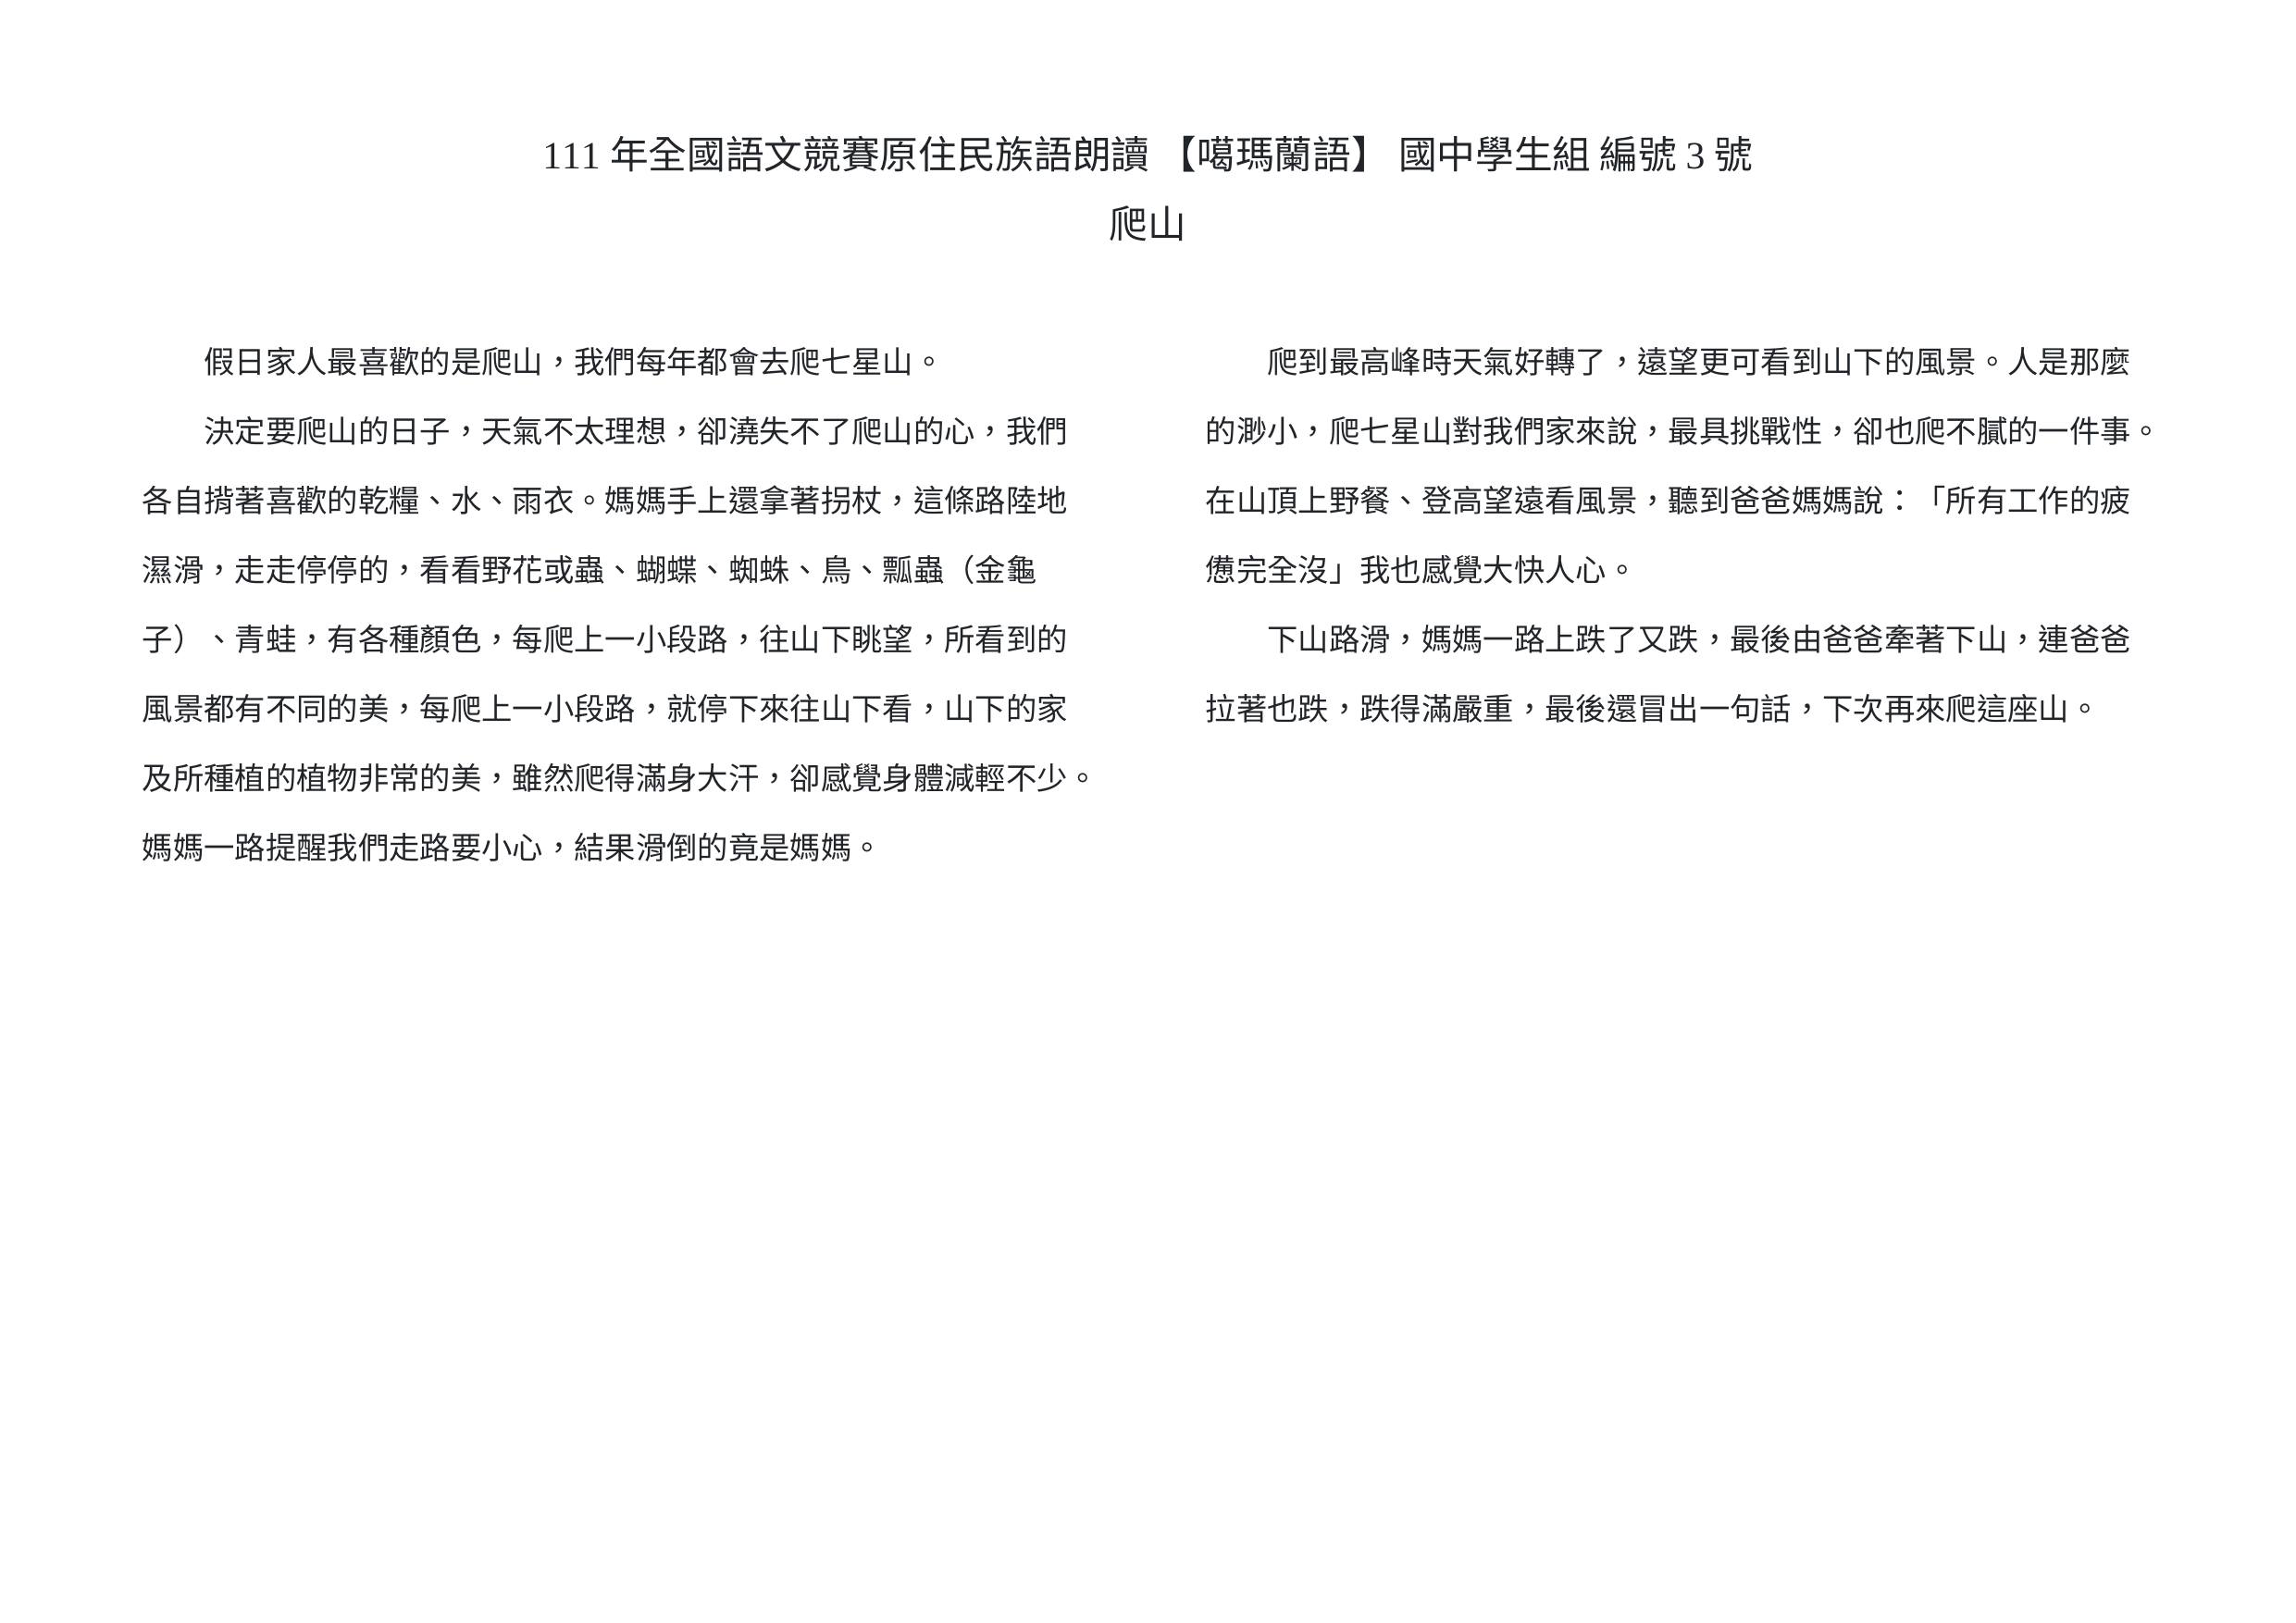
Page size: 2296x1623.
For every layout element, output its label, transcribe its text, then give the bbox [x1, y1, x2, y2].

text 爬到最高峰時天氣好轉了，遠望更可看到山下的風景。人是那麼的渺小，爬七星山對我們家來說，最具挑戰性，卻也爬不膩的一件事。在山頂上野餐、登高望遠看風景，聽到爸爸媽媽說：「所有工作的疲憊完全沒」我也感覺大快人心。 [1206, 326, 2153, 603]
text 決定要爬山的日子，天氣不太理想，卻澆失不了爬山的心，我們各自揹著喜歡的乾糧、水、雨衣。媽媽手上還拿著拐杖，這條路陸地濕滑，走走停停的，看看野花或蟲、蝴蝶、蜘蛛、鳥、瓢蟲（金龜子）、青蛙，有各種顏色，每爬上一小段路，往山下眺望，所看到的風景都有不同的美，每爬上一小段路，就停下來往山下看，山下的家及所種植的植物非常的美，雖然爬得滿身大汗，卻感覺身體減輕不少。媽媽一路提醒我們走路要小心，結果滑倒的竟是媽媽。 [142, 395, 1090, 881]
text 爬山 [142, 187, 2153, 256]
text 假日家人最喜歡的是爬山，我們每年都會去爬七星山。 [142, 326, 1090, 395]
text 111 年全國語文競賽原住民族語朗讀 【噶瑪蘭語】 國中學生組 編號 3 號 [142, 118, 2153, 187]
text 下山路滑，媽媽一路上跌了又跌，最後由爸爸牽著下山，連爸爸拉著也跌，跌得滿嚴重，最後還冒出一句話，下次再來爬這座山。 [1206, 603, 2153, 742]
